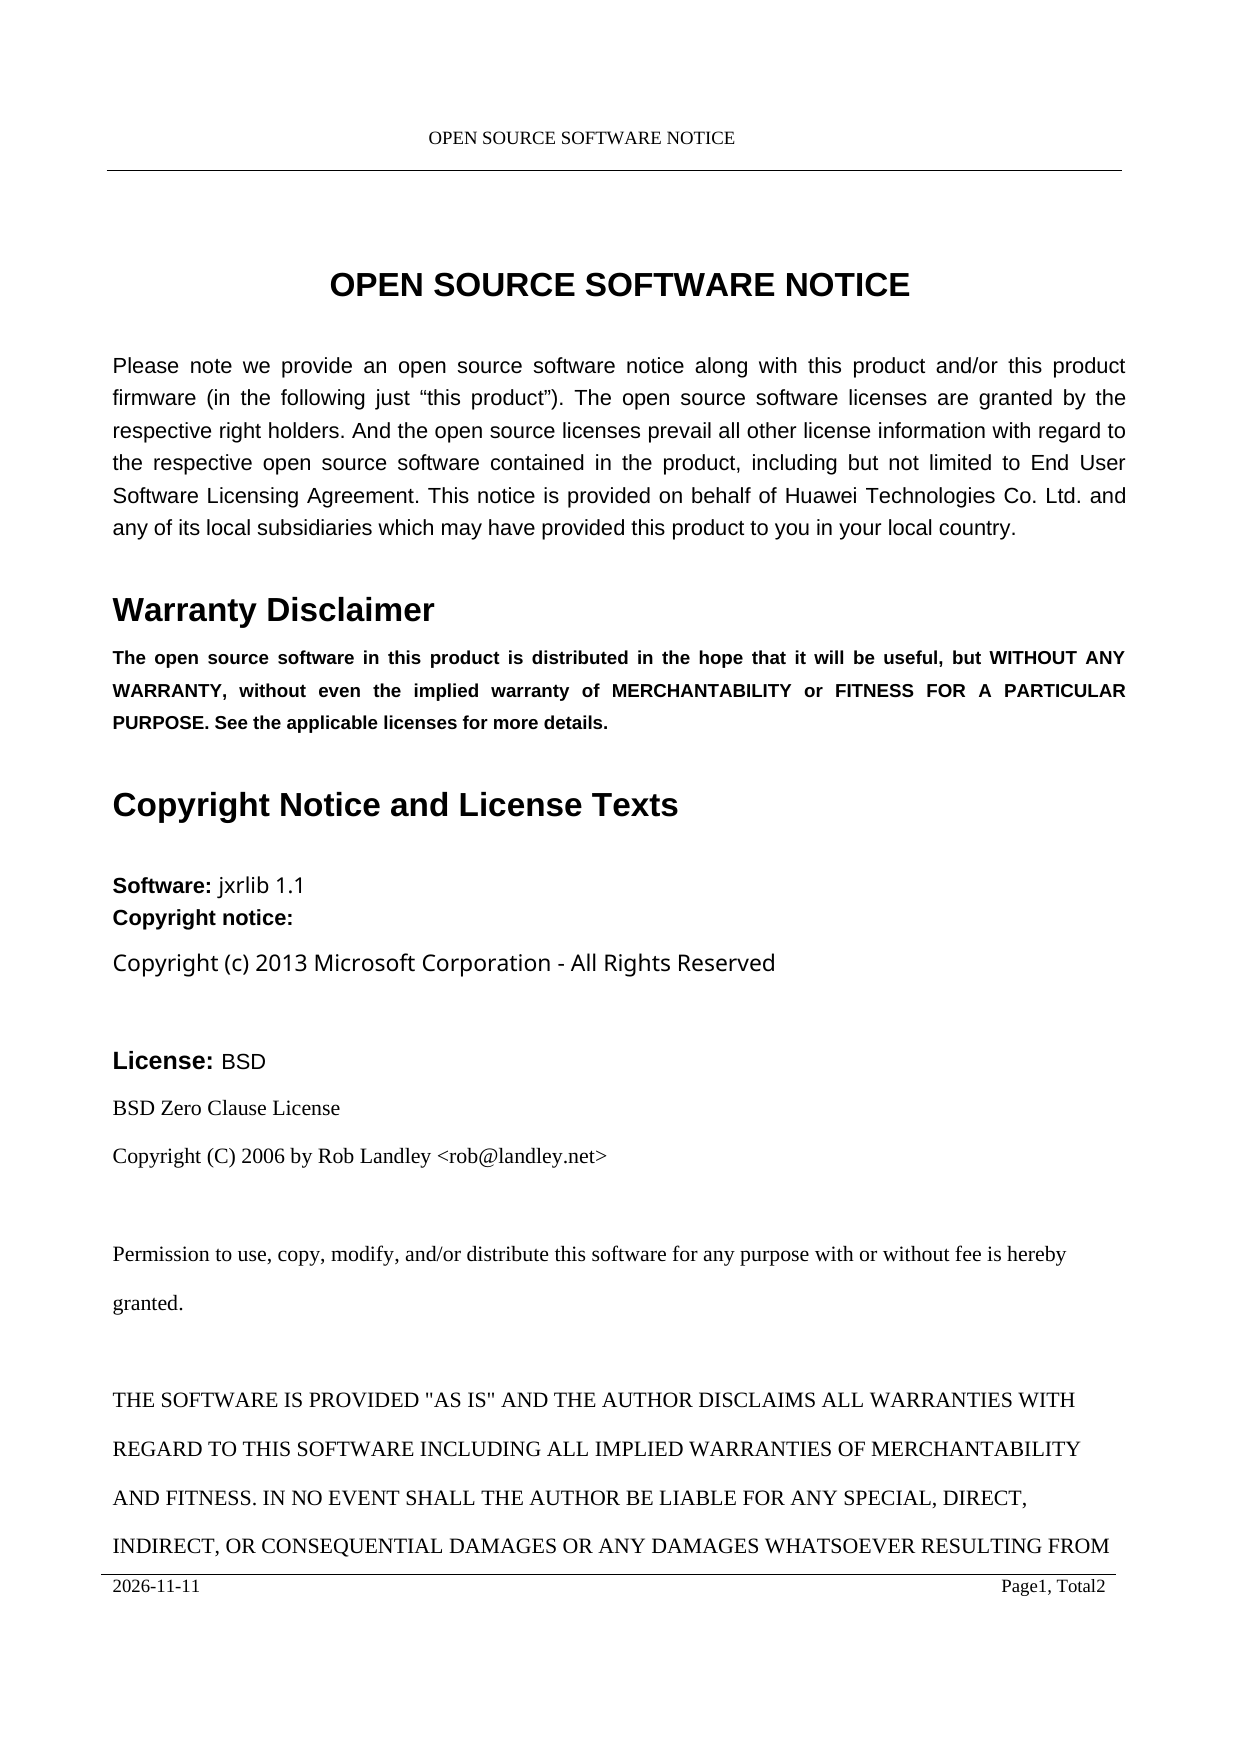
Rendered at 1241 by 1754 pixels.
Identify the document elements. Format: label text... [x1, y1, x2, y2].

text Copyright (c) 2013 Microsoft Corporation - All Rights Reserved [112, 947, 1128, 1028]
text Copyright Notice and License Texts [112, 771, 1128, 836]
text License: BSD [112, 1044, 1128, 1077]
text The open source software in this product is distributed in the hope that it will be useful, but WITHOUT ANY WARRANTY, without even the implied warranty of MERCHANTABILITY or FITNESS FOR A PARTICULAR PURPOSE. See the applicable licenses for more details. [112, 641, 1128, 739]
text Please note we provide an open source software notice along with this product and/or this product firmware (in the following just “this product”). The open source software licenses are granted by the respective right holders. And the open source licenses prevail all other license information with regard to the respective open source software contained in the product, including but not limited to End User Software Licensing Agreement. This notice is provided on behalf of Huawei Technologies Co. Ltd. and any of its local subsidiaries which may have provided this product to you in your local country. [112, 349, 1128, 544]
text OPEN SOURCE SOFTWARE NOTICE [112, 251, 1128, 316]
text Software: jxrlib 1.1 [112, 869, 1128, 901]
text Warranty Disclaimer [112, 576, 1128, 641]
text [112, 1091, 1128, 1562]
text Copyright notice: [112, 901, 1128, 934]
